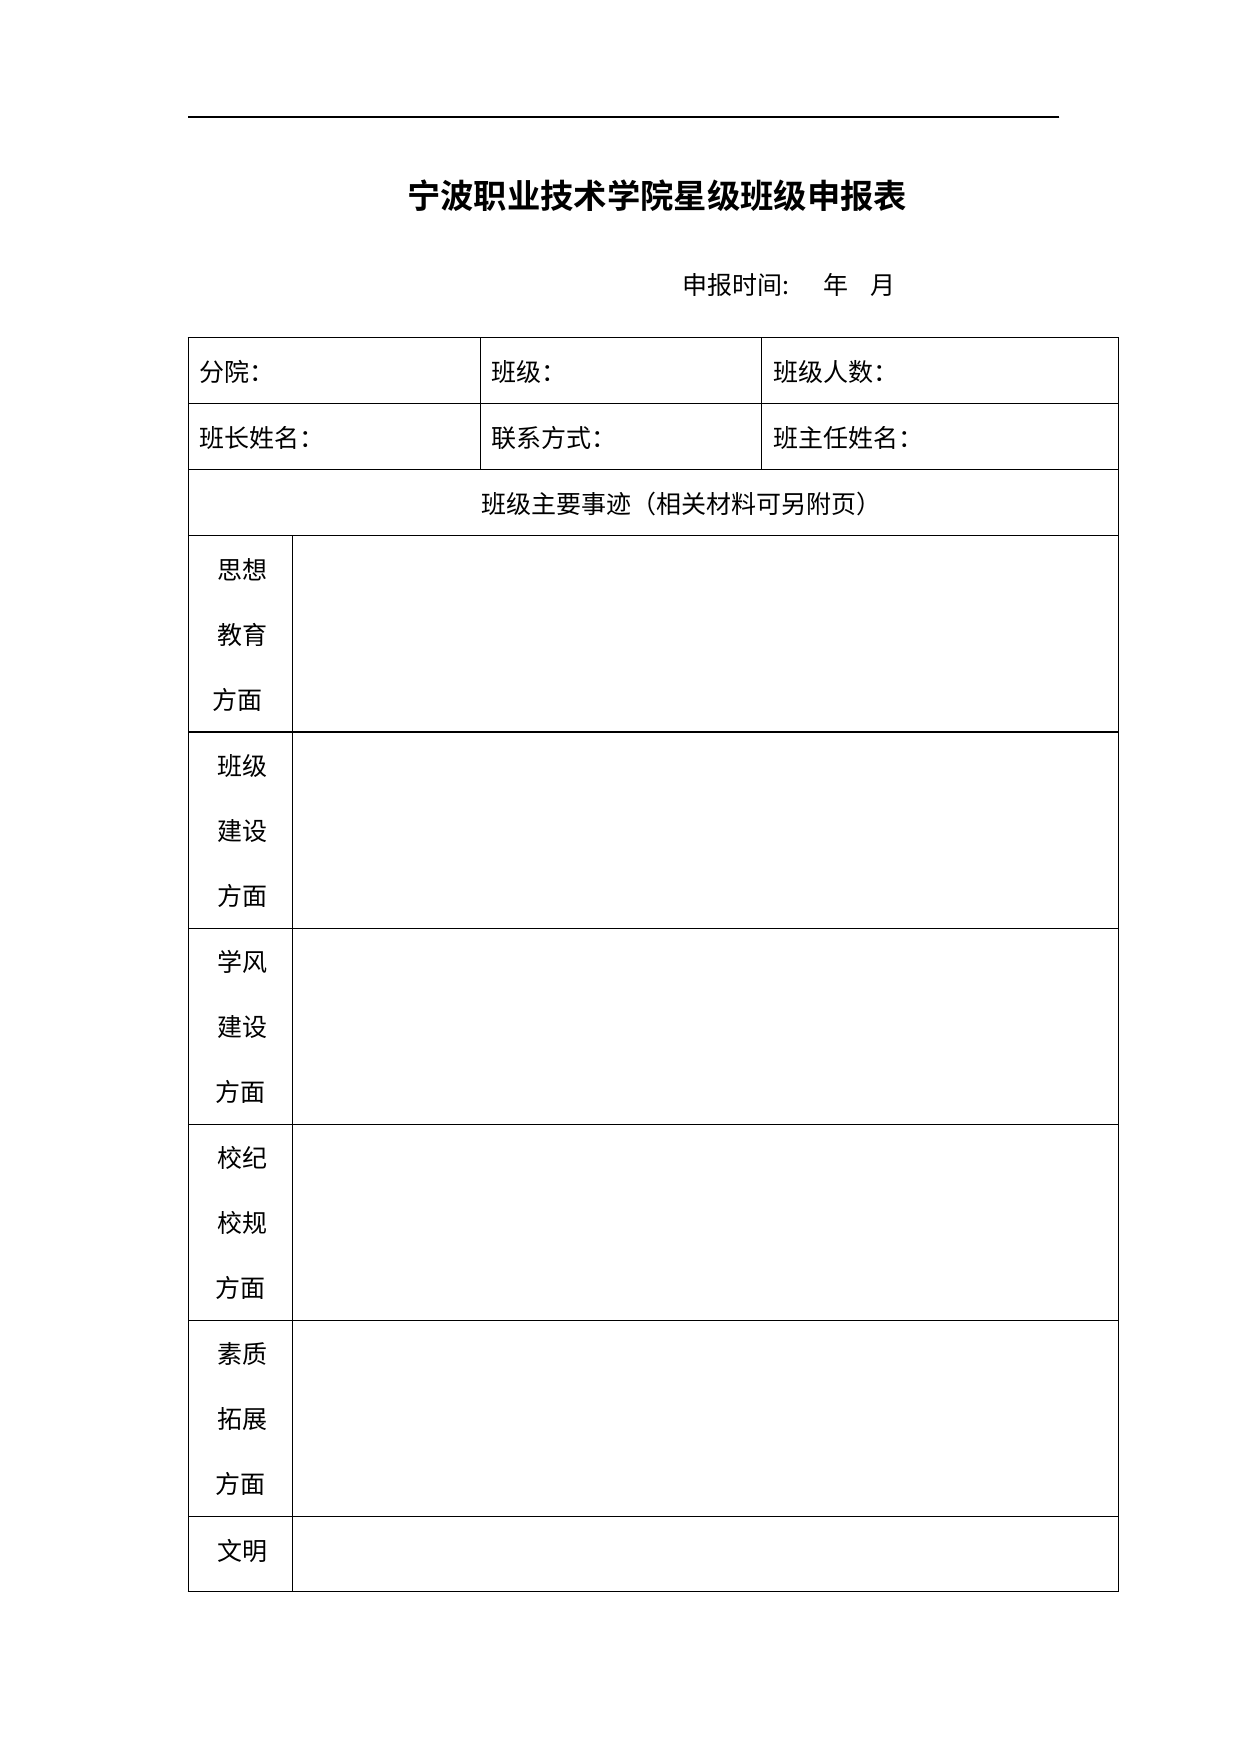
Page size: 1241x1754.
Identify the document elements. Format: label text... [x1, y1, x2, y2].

table_cell 班级主要事迹（相关材料可另附页） [189, 470, 1118, 535]
table_cell [293, 1517, 1118, 1591]
table_cell [293, 929, 1118, 1123]
table_cell 班主任姓名： [762, 404, 1118, 469]
table_cell 文明 寝室 方面 [189, 1517, 292, 1591]
table_cell 校纪 校规 方面 [189, 1125, 292, 1319]
table_cell 素质 拓展 方面 [189, 1321, 292, 1516]
text 宁波职业技术学院星级班级申报表 [187, 162, 1059, 227]
table_cell 思想 教育 方面 [189, 536, 292, 731]
table_cell 学风 建设 方面 [189, 929, 292, 1123]
table_cell [293, 1321, 1118, 1516]
table_cell 联系方式： [481, 404, 761, 469]
table_cell [293, 536, 1118, 731]
table_header 班级： [481, 338, 761, 403]
table_cell 班长姓名： [189, 404, 480, 469]
text 申报时间: 年 月 [187, 251, 1059, 316]
table_header 分院： [189, 338, 480, 403]
table_header 班级人数： [762, 338, 1118, 403]
table_cell 班级 建设 方面 [189, 733, 292, 927]
table_cell [293, 733, 1118, 927]
table_cell [293, 1125, 1118, 1319]
